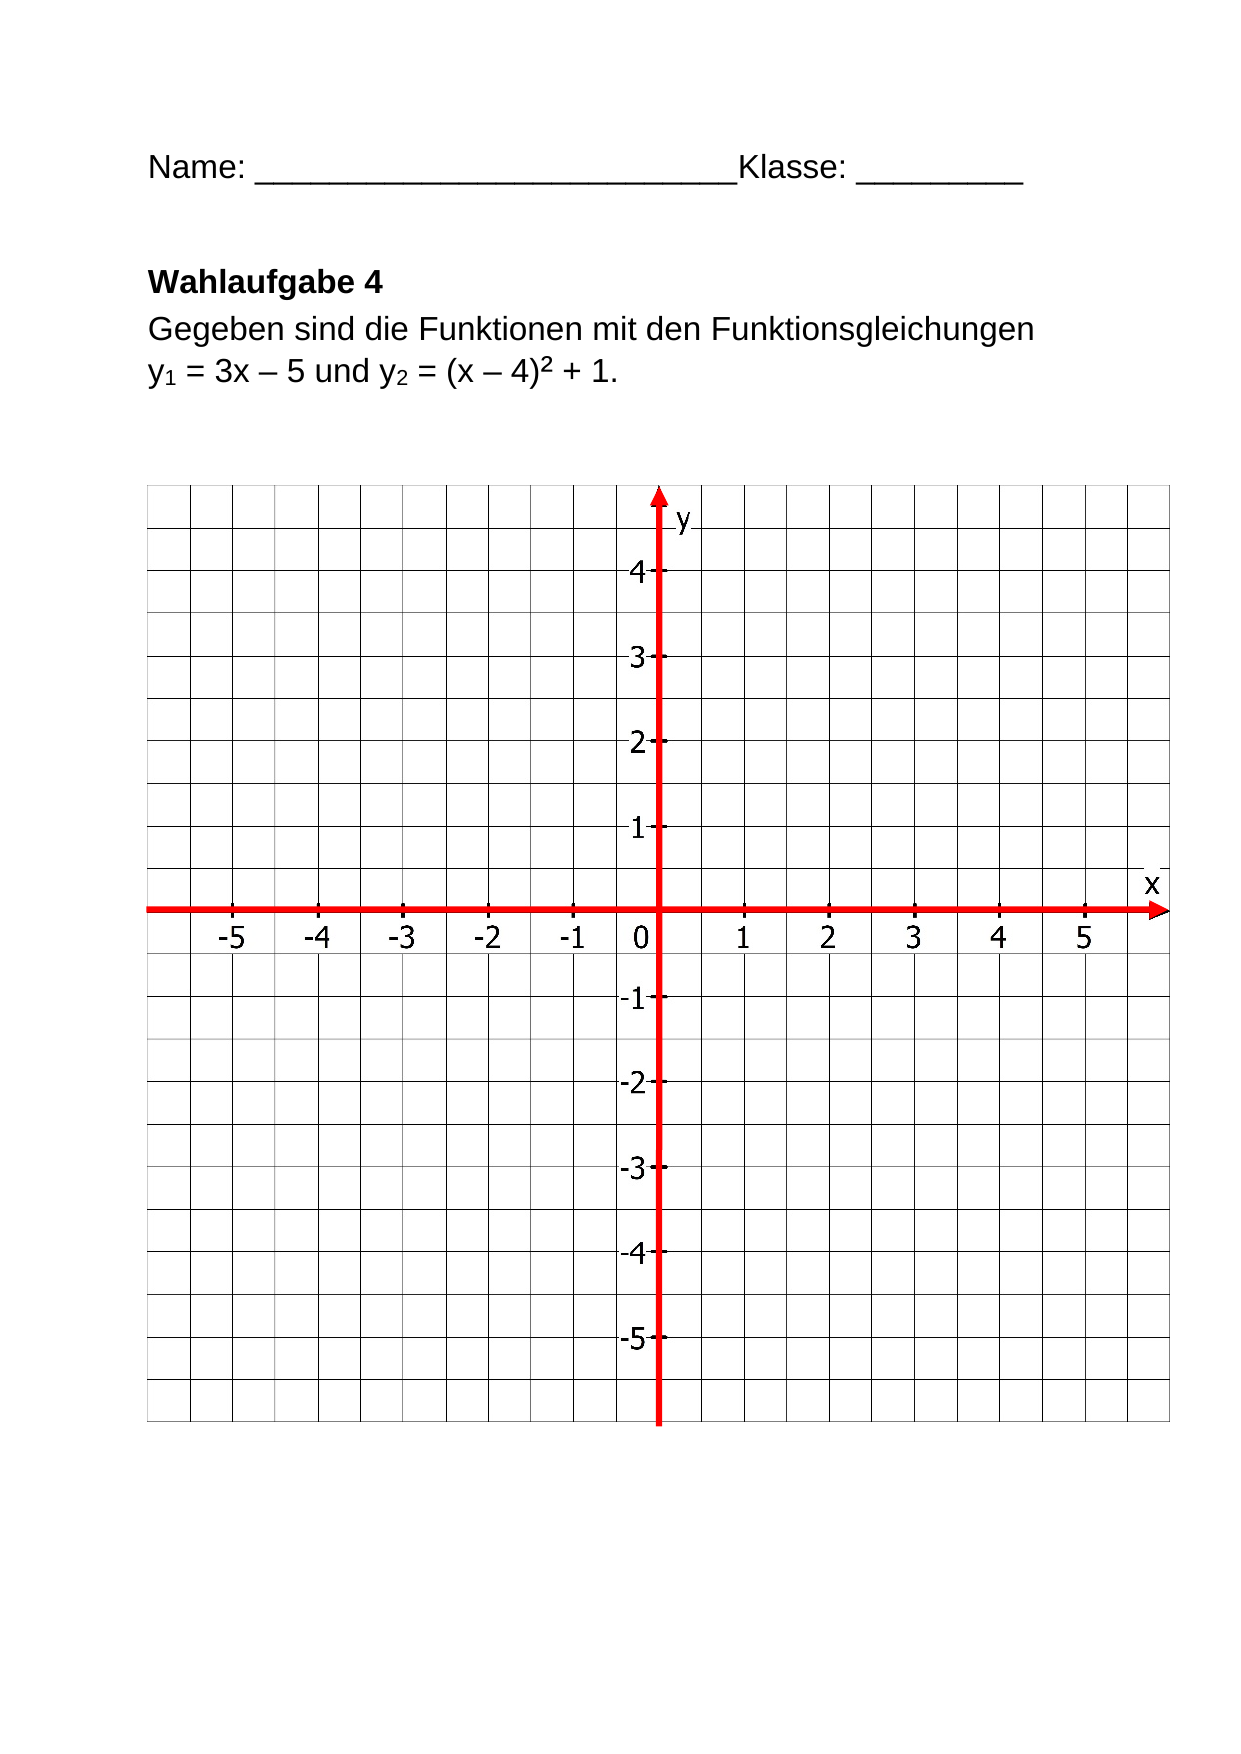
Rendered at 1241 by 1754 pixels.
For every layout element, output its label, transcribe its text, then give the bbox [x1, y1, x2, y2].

text Gegeben sind die Funktionen mit den Funktionsgleichungen y1 = 3x – 5 und y2 = (x – 4)² + 1. [148, 309, 1093, 390]
picture [147, 485, 1170, 1422]
picture [147, 913, 656, 1422]
subtitle Wahlaufgabe 4 [148, 262, 1093, 300]
text Name: __________________________ Klasse: _________ [148, 148, 1093, 186]
